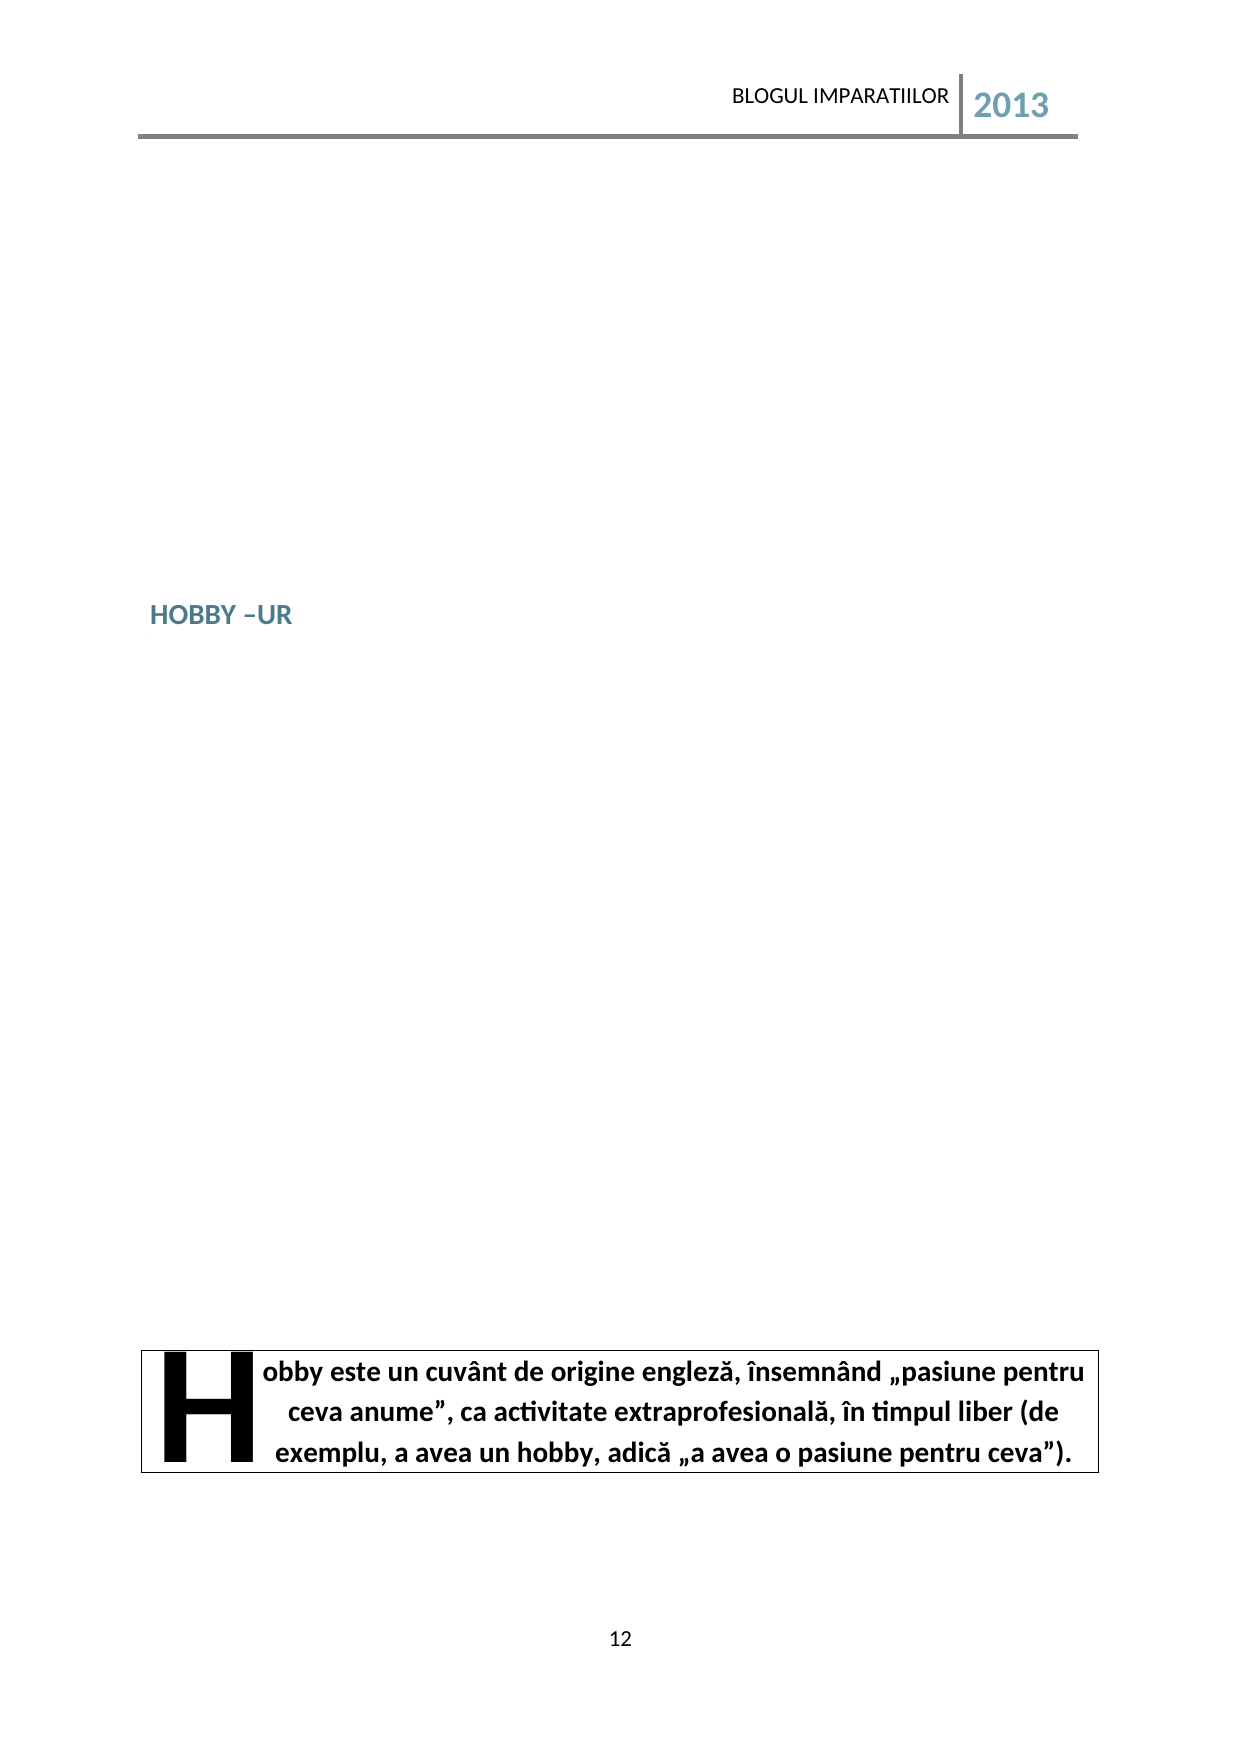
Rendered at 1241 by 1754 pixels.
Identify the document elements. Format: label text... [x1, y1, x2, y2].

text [142, 1351, 1098, 1472]
subtitle HOBBY –UR [150, 596, 1090, 632]
